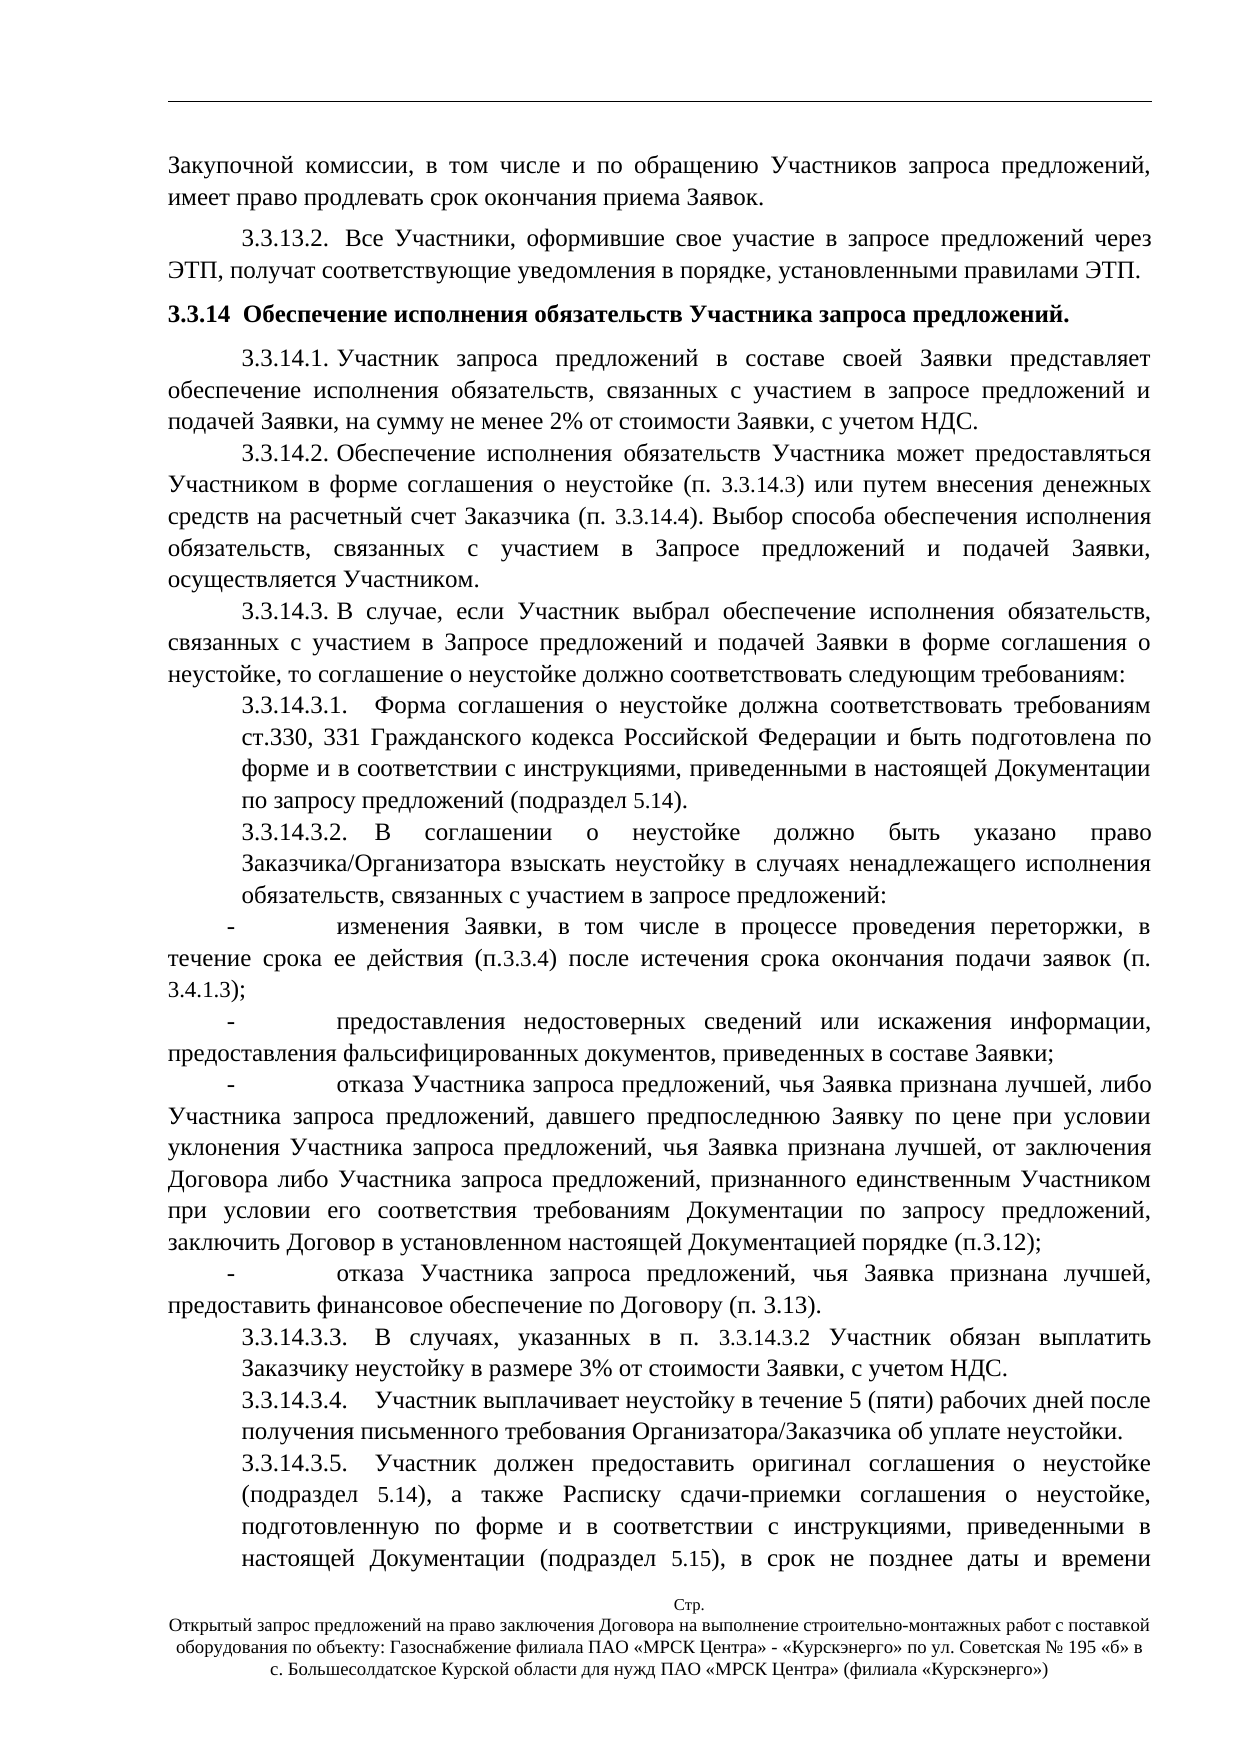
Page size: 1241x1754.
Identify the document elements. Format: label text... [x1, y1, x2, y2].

list В соглашении о неустойке должно быть указано право Заказчика/Организатора взыскать неустойку в случаях ненадлежащего исполнения обязательств, связанных с участием в запросе предложений: [241, 817, 1152, 908]
list В случае, если Участник выбрал обеспечение исполнения обязательств, связанных с участием в Запросе предложений и подачей Заявки в форме соглашения о неустойке, то соглашение о неустойке должно соответствовать следующим требованиям: [168, 596, 1152, 688]
list В случаях, указанных в п. 3.3.14.3.2 Участник обязан выплатить Заказчику неустойку в размере 3% от стоимости Заявки, с учетом НДС. [241, 1322, 1152, 1382]
list Участник выплачивает неустойку в течение 5 (пяти) рабочих дней после получения письменного требования Организатора/Заказчика об уплате неустойки. [241, 1385, 1152, 1445]
subtitle Обеспечение исполнения обязательств Участника запроса предложений. [168, 299, 1152, 328]
list Участник запроса предложений в составе своей Заявки представляет обеспечение исполнения обязательств, связанных с участием в запросе предложений и подачей Заявки, на сумму не менее 2% от стоимости Заявки, с учетом НДС. [168, 343, 1152, 435]
list Форма соглашения о неустойке должна соответствовать требованиям ст.330, 331 Гражданского кодекса Российской Федерации и быть подготовлена по форме и в соответствии с инструкциями, приведенными в настоящей Документации по запросу предложений (подраздел 5.14). [241, 690, 1152, 814]
list предоставления недостоверных сведений или искажения информации, предоставления фальсифицированных документов, приведенных в составе Заявки; [168, 1006, 1152, 1066]
list Обеспечение исполнения обязательств Участника может предоставляться Участником в форме соглашения о неустойке (п. 3.3.14.3) или путем внесения денежных средств на расчетный счет Заказчика (п. 3.3.14.4). Выбор способа обеспечения исполнения обязательств, связанных с участием в Запросе предложений и подачей Заявки, осуществляется Участником. [168, 438, 1152, 593]
list отказа Участника запроса предложений, чья Заявка признана лучшей, либо Участника запроса предложений, давшего предпоследнюю Заявку по цене при условии уклонения Участника запроса предложений, чья Заявка признана лучшей, от заключения Договора либо Участника запроса предложений, признанного единственным Участником при условии его соответствия требованиям Документации по запросу предложений, заключить Договор в установленном настоящей Документацией порядке (п.3.12); [168, 1069, 1152, 1256]
list Все Участники, оформившие свое участие в запросе предложений через ЭТП, получат соответствующие уведомления в порядке, установленными правилами ЭТП. [168, 223, 1152, 284]
list отказа Участника запроса предложений, чья Заявка признана лучшей, предоставить финансовое обеспечение по Договору (п. 3.13). [168, 1258, 1152, 1319]
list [168, 150, 1152, 210]
list изменения Заявки, в том числе в процессе проведения переторжки, в течение срока ее действия (п.3.3.4) после истечения срока окончания подачи заявок (п. 3.4.1.3); [168, 911, 1152, 1003]
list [241, 1448, 1152, 1571]
